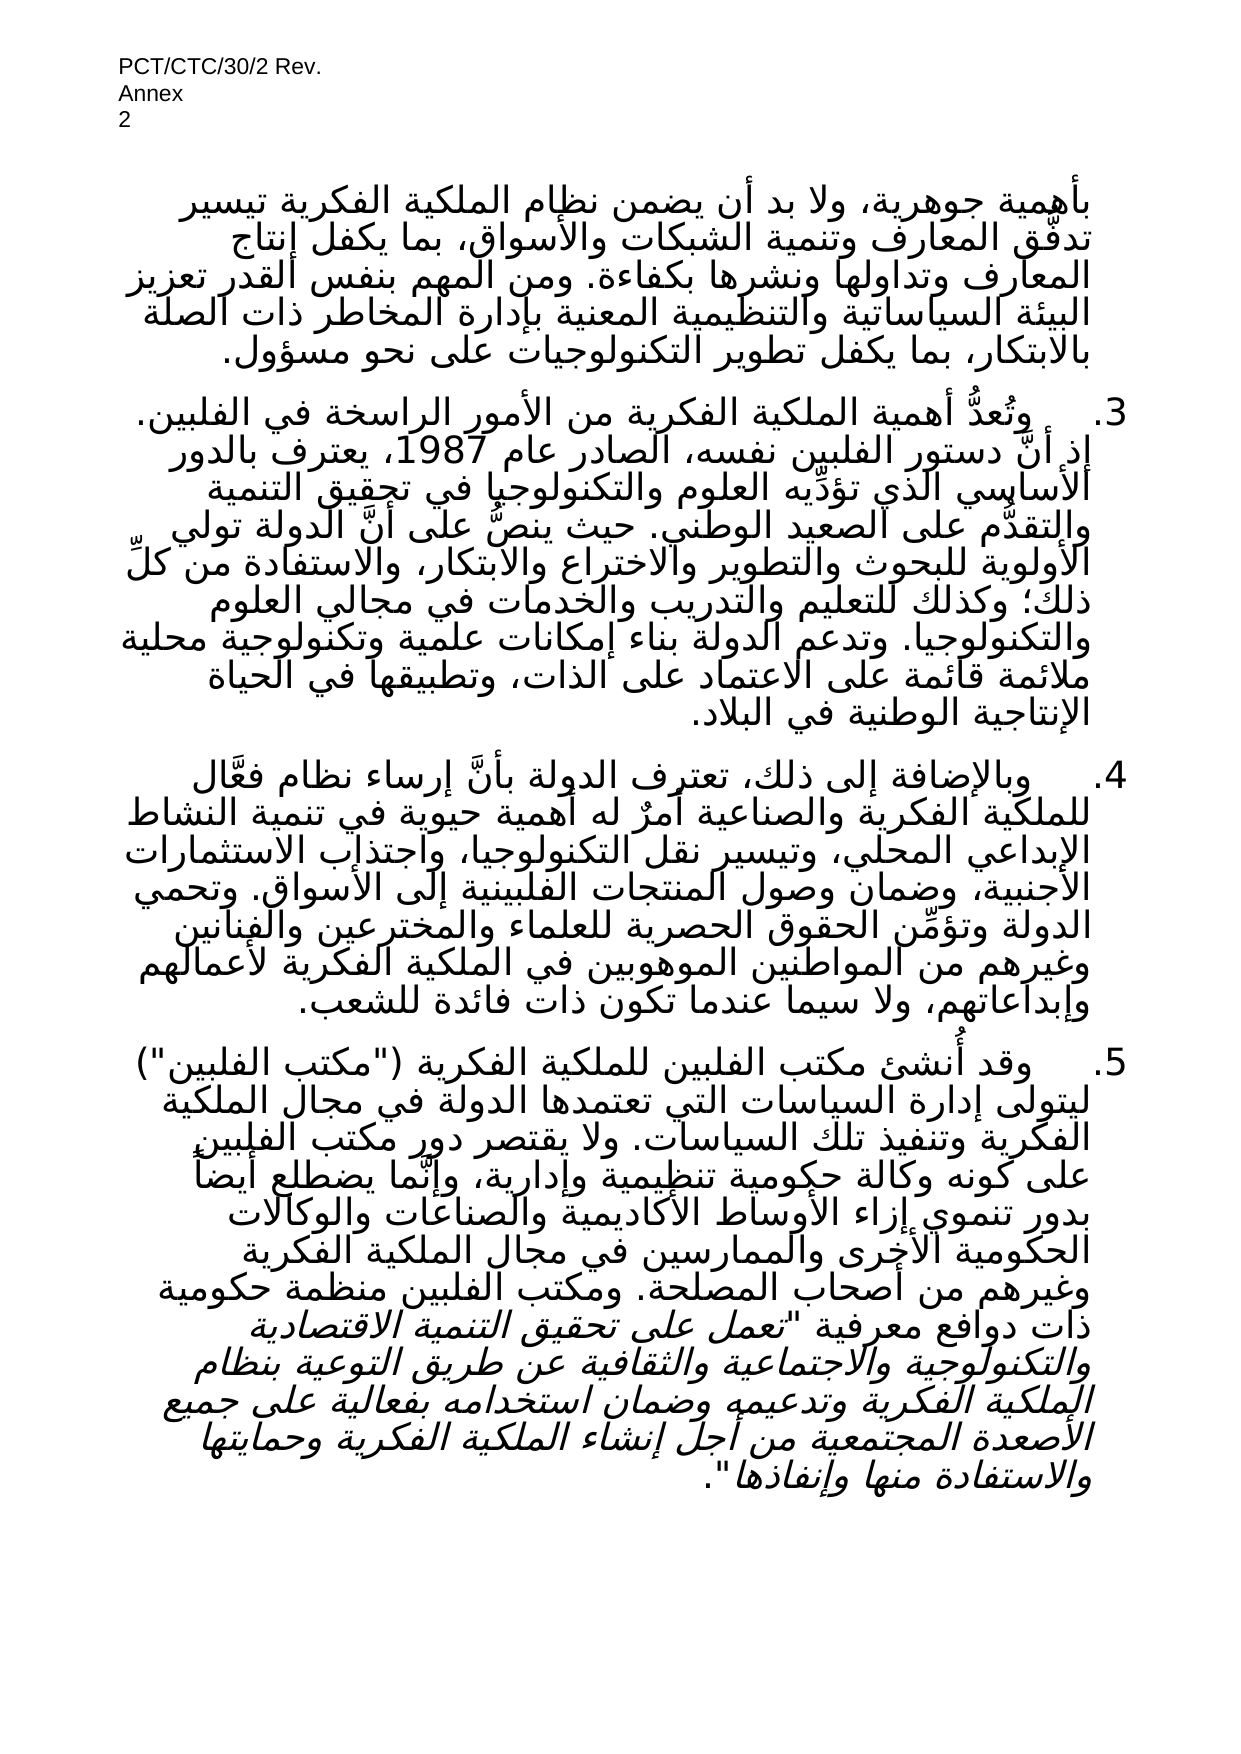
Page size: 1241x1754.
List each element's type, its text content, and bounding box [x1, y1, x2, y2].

list وبالإضافة إلى ذلك، تعترف الدولة بأنَّ إرساء نظام فعَّال للملكية الفكرية والصناعية أمرٌ له أهمية حيوية في تنمية النشاط الإبداعي المحلي، وتيسير نقل التكنولوجيا، واجتذاب الاستثمارات الأجنبية، وضمان وصول المنتجات الفلبينية إلى الأسواق. وتحمي الدولة وتؤمِّن الحقوق الحصرية للعلماء والمخترعين والفنانين وغيرهم من المواطنين الموهوبين في الملكية الفكرية لأعمالهم وإبداعاتهم، ولا سيما عندما تكون ذات فائدة للشعب. [118, 758, 1092, 1021]
list وقد أُنشئ مكتب الفلبين للملكية الفكرية ("مكتب الفلبين") ليتولى إدارة السياسات التي تعتمدها الدولة في مجال الملكية الفكرية وتنفيذ تلك السياسات. ولا يقتصر دور مكتب الفلبين على كونه وكالة حكومية تنظيمية وإدارية، وإنَّما يضطلع أيضاً بدور تنموي إزاء الأوساط الأكاديمية والصناعات والوكالات الحكومية الأخرى والممارسين في مجال الملكية الفكرية وغيرهم من أصحاب المصلحة. ومكتب الفلبين منظمة حكومية ذات دوافع معرفية "تعمل على تحقيق التنمية الاقتصادية والتكنولوجية والاجتماعية والثقافية عن طريق التوعية بنظام الملكية الفكرية وتدعيمه وضمان استخدامه بفعالية على جميع الأصعدة المجتمعية من أجل إنشاء الملكية الفكرية وحمايتها والاستفادة منها وإنفاذها". [118, 1046, 1092, 1496]
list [118, 183, 1092, 371]
list وتُعدُّ أهمية الملكية الفكرية من الأمور الراسخة في الفلبين. إذ أنَّ دستور الفلبين نفسه، الصادر عام 1987، يعترف بالدور الأساسي الذي تؤدِّيه العلوم والتكنولوجيا في تحقيق التنمية والتقدُّم على الصعيد الوطني. حيث ينصُّ على أنَّ الدولة تولي الأولوية للبحوث والتطوير والاختراع والابتكار، والاستفادة من كلِّ ذلك؛ وكذلك للتعليم والتدريب والخدمات في مجالي العلوم والتكنولوجيا. وتدعم الدولة بناء إمكانات علمية وتكنولوجية محلية ملائمة قائمة على الاعتماد على الذات، وتطبيقها في الحياة الإنتاجية الوطنية في البلاد. [118, 396, 1092, 733]
